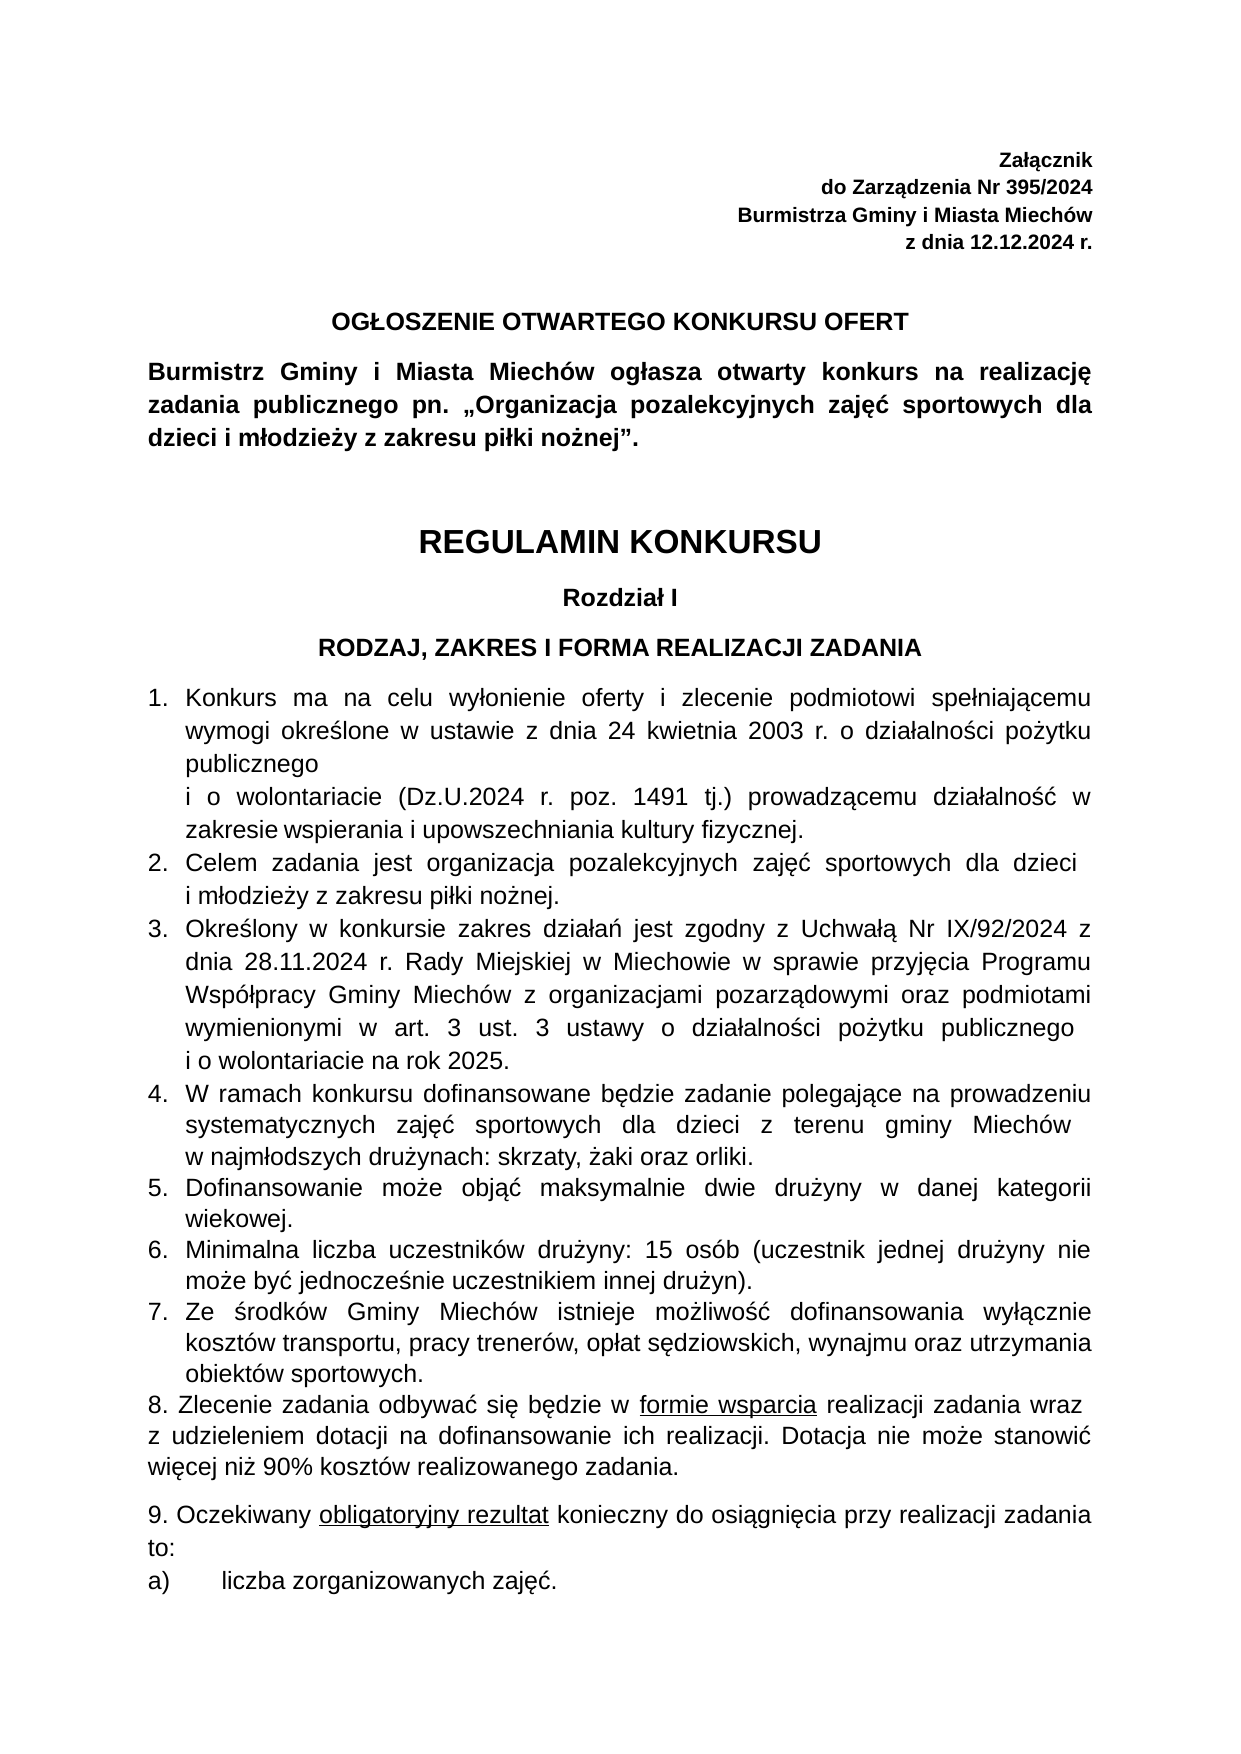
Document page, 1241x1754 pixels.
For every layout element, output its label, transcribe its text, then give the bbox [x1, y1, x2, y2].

text Burmistrza Gminy i Miasta Miechów [148, 203, 1093, 227]
text RODZAJ, ZAKRES I FORMA REALIZACJI ZADANIA [148, 633, 1093, 662]
text Burmistrz Gminy i Miasta Miechów ogłasza otwarty konkurs na realizację zadania publicznego pn. „Organizacja pozalekcyjnych zajęć sportowych dla dzieci i młodzieży z zakresu piłki nożnej”. [148, 357, 1093, 452]
list Ze środków Gminy Miechów istnieje możliwość dofinansowania wyłącznie kosztów transportu, pracy trenerów, opłat sędziowskich, wynajmu oraz utrzymania obiektów sportowych. [148, 1297, 1093, 1387]
text REGULAMIN KONKURSU [148, 522, 1093, 561]
text Rozdział I [148, 583, 1093, 612]
text a) liczba zorganizowanych zajęć. [148, 1566, 1093, 1594]
text 9. Oczekiwany obligatoryjny rezultat konieczny do osiągnięcia przy realizacji zadania to: [148, 1499, 1093, 1561]
list Określony w konkursie zakres działań jest zgodny z Uchwałą Nr IX/92/2024 z dnia 28.11.2024 r. Rady Miejskiej w Miechowie w sprawie przyjęcia Programu Współpracy Gminy Miechów z organizacjami pozarządowymi oraz podmiotami wymienionymi w art. 3 ust. 3 ustawy o działalności pożytku publicznego i o wolontariacie na rok 2025. [148, 914, 1093, 1075]
list Konkurs ma na celu wyłonienie oferty i zlecenie podmiotowi spełniającemu wymogi określone w ustawie z dnia 24 kwietnia 2003 r. o działalności pożytku publicznego i o wolontariacie (Dz.U.2024 r. poz. 1491 tj.) prowadzącemu działalność w zakresie wspierania i upowszechniania kultury fizycznej. [148, 683, 1093, 844]
list Dofinansowanie może objąć maksymalnie dwie drużyny w danej kategorii wiekowej. [148, 1172, 1093, 1232]
list Minimalna liczba uczestników drużyny: 15 osób (uczestnik jednej drużyny nie może być jednocześnie uczestnikiem innej drużyn). [148, 1234, 1093, 1294]
text Załącznik [148, 148, 1093, 172]
list Celem zadania jest organizacja pozalekcyjnych zajęć sportowych dla dzieci i młodzieży z zakresu piłki nożnej. [148, 848, 1093, 910]
text OGŁOSZENIE OTWARTEGO KONKURSU OFERT [148, 307, 1093, 336]
list W ramach konkursu dofinansowane będzie zadanie polegające na prowadzeniu systematycznych zajęć sportowych dla dzieci z terenu gminy Miechów w najmłodszych drużynach: skrzaty, żaki oraz orliki. [148, 1079, 1093, 1170]
text 8. Zlecenie zadania odbywać się będzie w formie wsparcia realizacji zadania wraz z udzieleniem dotacji na dofinansowanie ich realizacji. Dotacja nie może stanowić więcej niż 90% kosztów realizowanego zadania. [148, 1390, 1093, 1481]
text do Zarządzenia Nr 395/2024 [148, 175, 1093, 199]
text z dnia 12.12.2024 r. [148, 230, 1093, 254]
